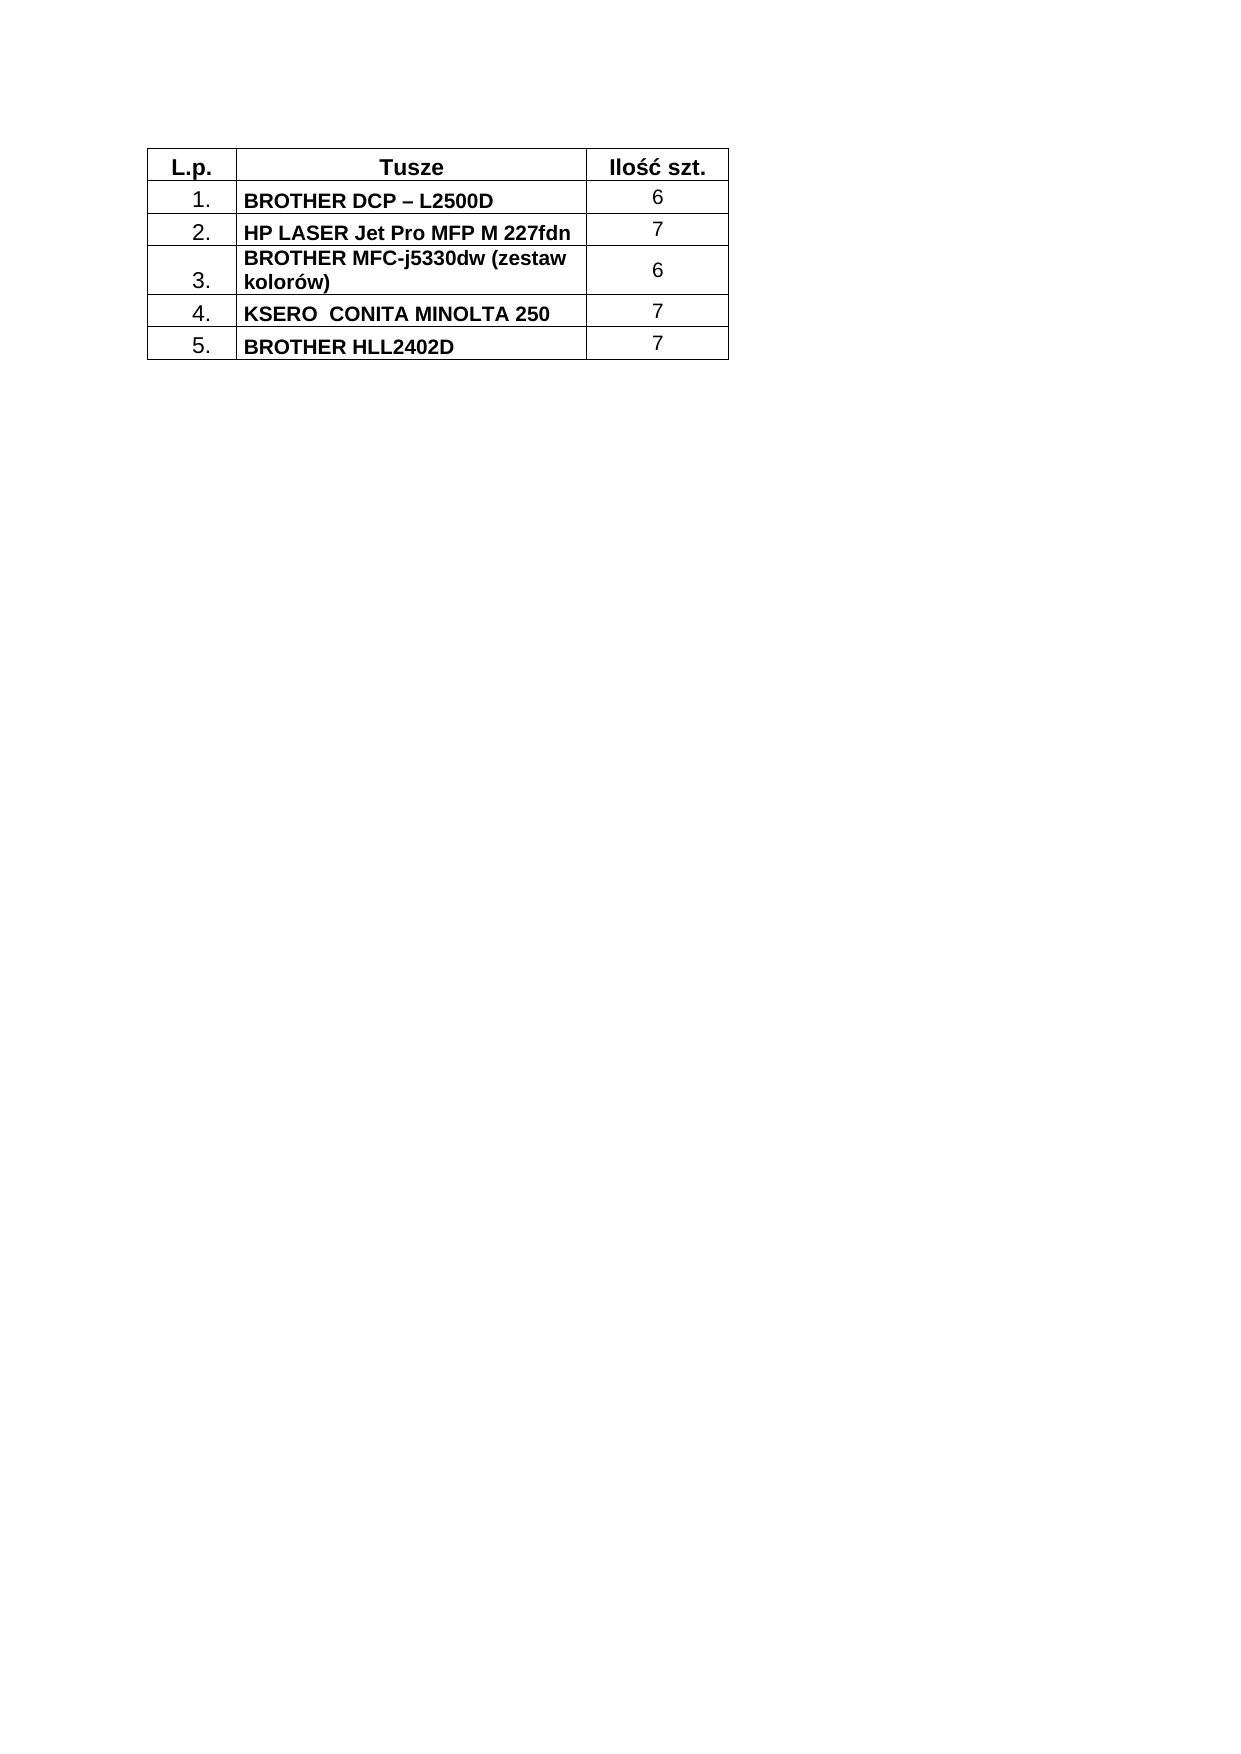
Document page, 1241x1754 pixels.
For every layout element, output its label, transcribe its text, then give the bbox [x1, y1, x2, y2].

table_cell 7 [587, 327, 728, 358]
table_cell HP LASER Jet Pro MFP M 227fdn [237, 214, 586, 245]
table_cell [148, 295, 236, 326]
table_header Ilość szt. [587, 149, 728, 180]
table_cell [148, 181, 236, 212]
table_header Tusze [237, 149, 586, 180]
table_cell 7 [587, 214, 728, 245]
table_cell 6 [587, 181, 728, 212]
table_cell [148, 327, 236, 358]
table_cell 6 [587, 246, 728, 294]
table_cell KSERO CONITA MINOLTA 250 [237, 295, 586, 326]
table_cell BROTHER MFC-j5330dw (zestaw kolorów) [237, 246, 586, 294]
table_cell [148, 246, 236, 294]
table_cell [148, 214, 236, 245]
table_cell BROTHER DCP – L2500D [237, 181, 586, 212]
table_header L.p. [148, 149, 236, 180]
table_cell BROTHER HLL2402D [237, 327, 586, 358]
table_cell 7 [587, 295, 728, 326]
